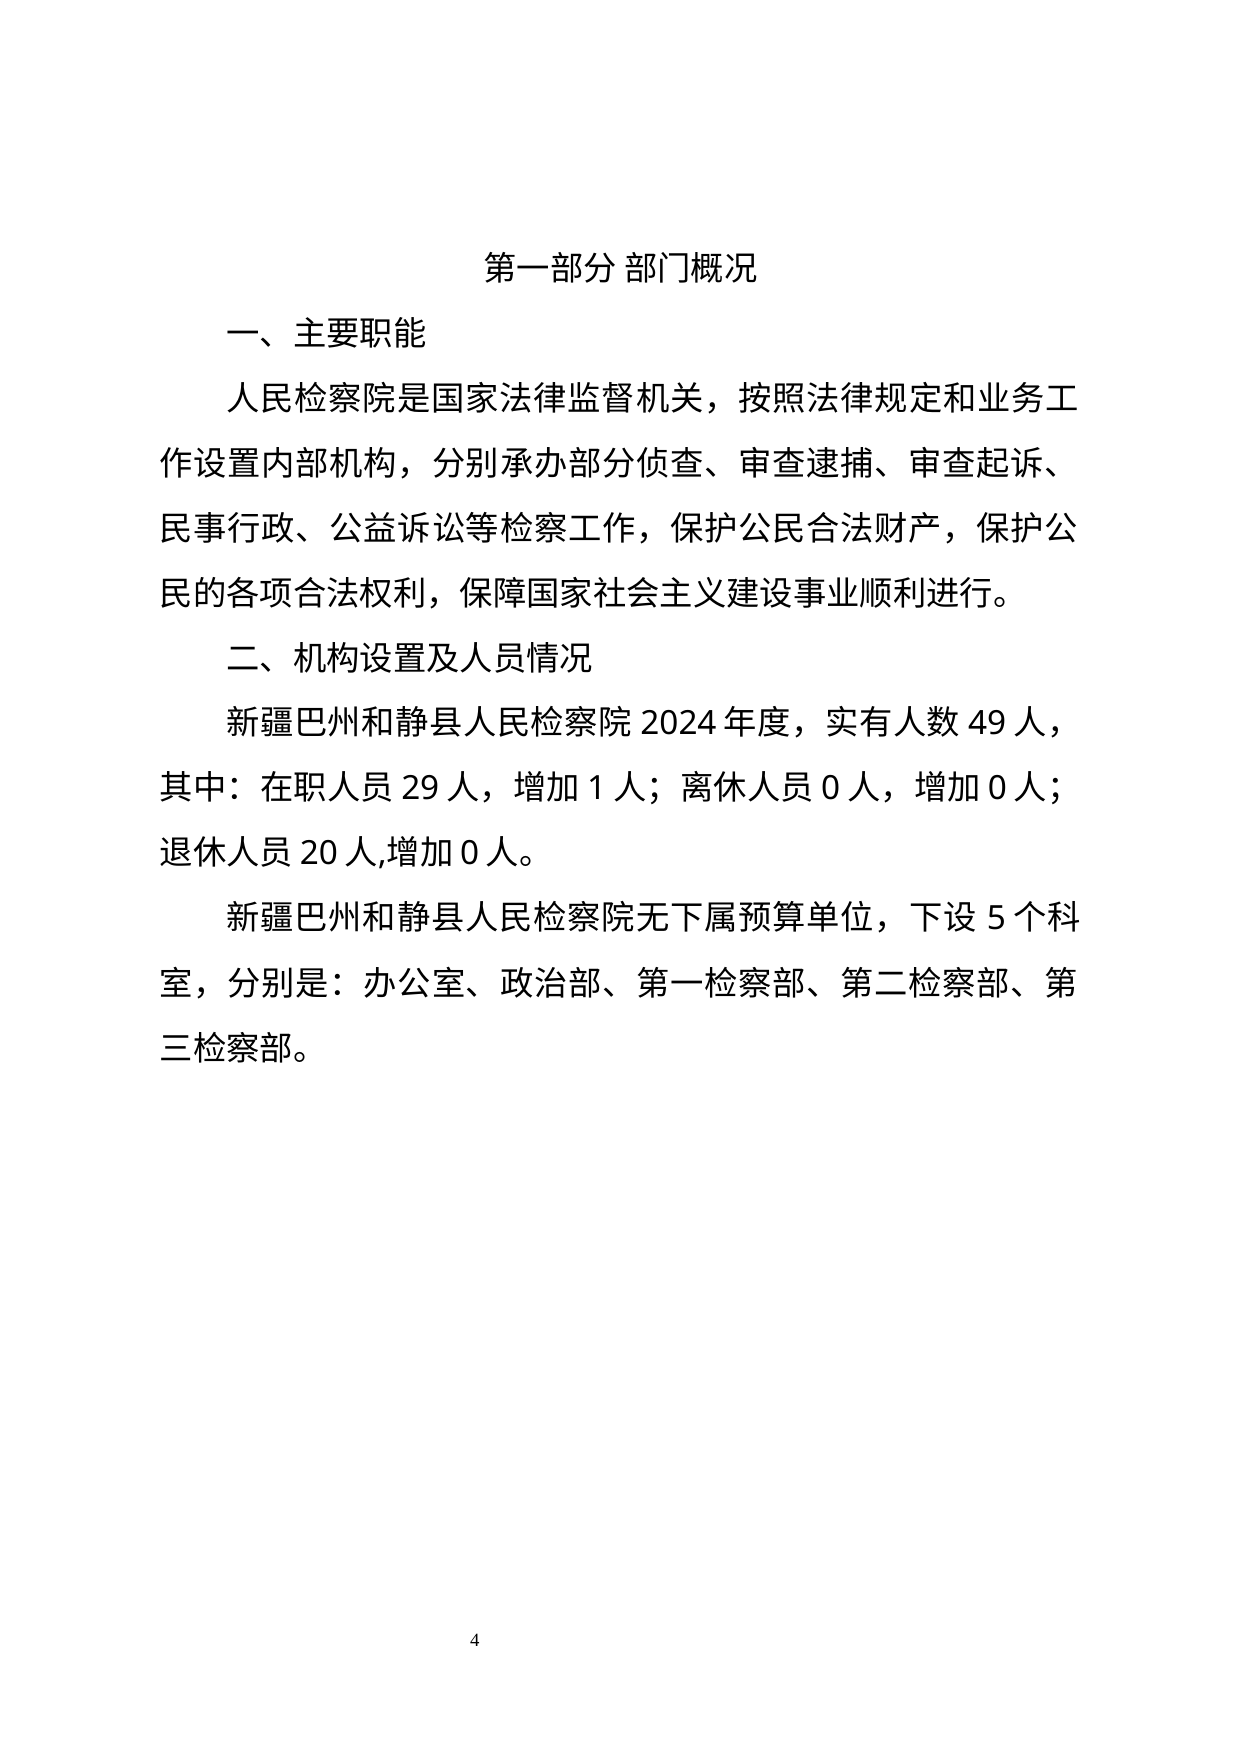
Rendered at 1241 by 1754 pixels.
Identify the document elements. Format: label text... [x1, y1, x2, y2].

text 二、机构设置及人员情况 [159, 623, 1081, 688]
text 人民检察院是国家法律监督机关，按照法律规定和业务工作设置内部机构，分别承办部分侦查、审查逮捕、审查起诉、民事行政、公益诉讼等检察工作，保护公民合法财产，保护公民的各项合法权利，保障国家社会主义建设事业顺利进行。 [159, 363, 1081, 623]
text 新疆巴州和静县人民检察院2024年度，实有人数49人，其中：在职人员29人，增加1人；离休人员0人，增加0人；退休人员20人,增加0人。 [159, 688, 1081, 883]
text 新疆巴州和静县人民检察院无下属预算单位，下设5个科室，分别是：办公室、政治部、第一检察部、第二检察部、第三检察部。 [159, 883, 1081, 1078]
text 第一部分 部门概况 [159, 233, 1081, 298]
text 一、主要职能 [159, 298, 1081, 363]
